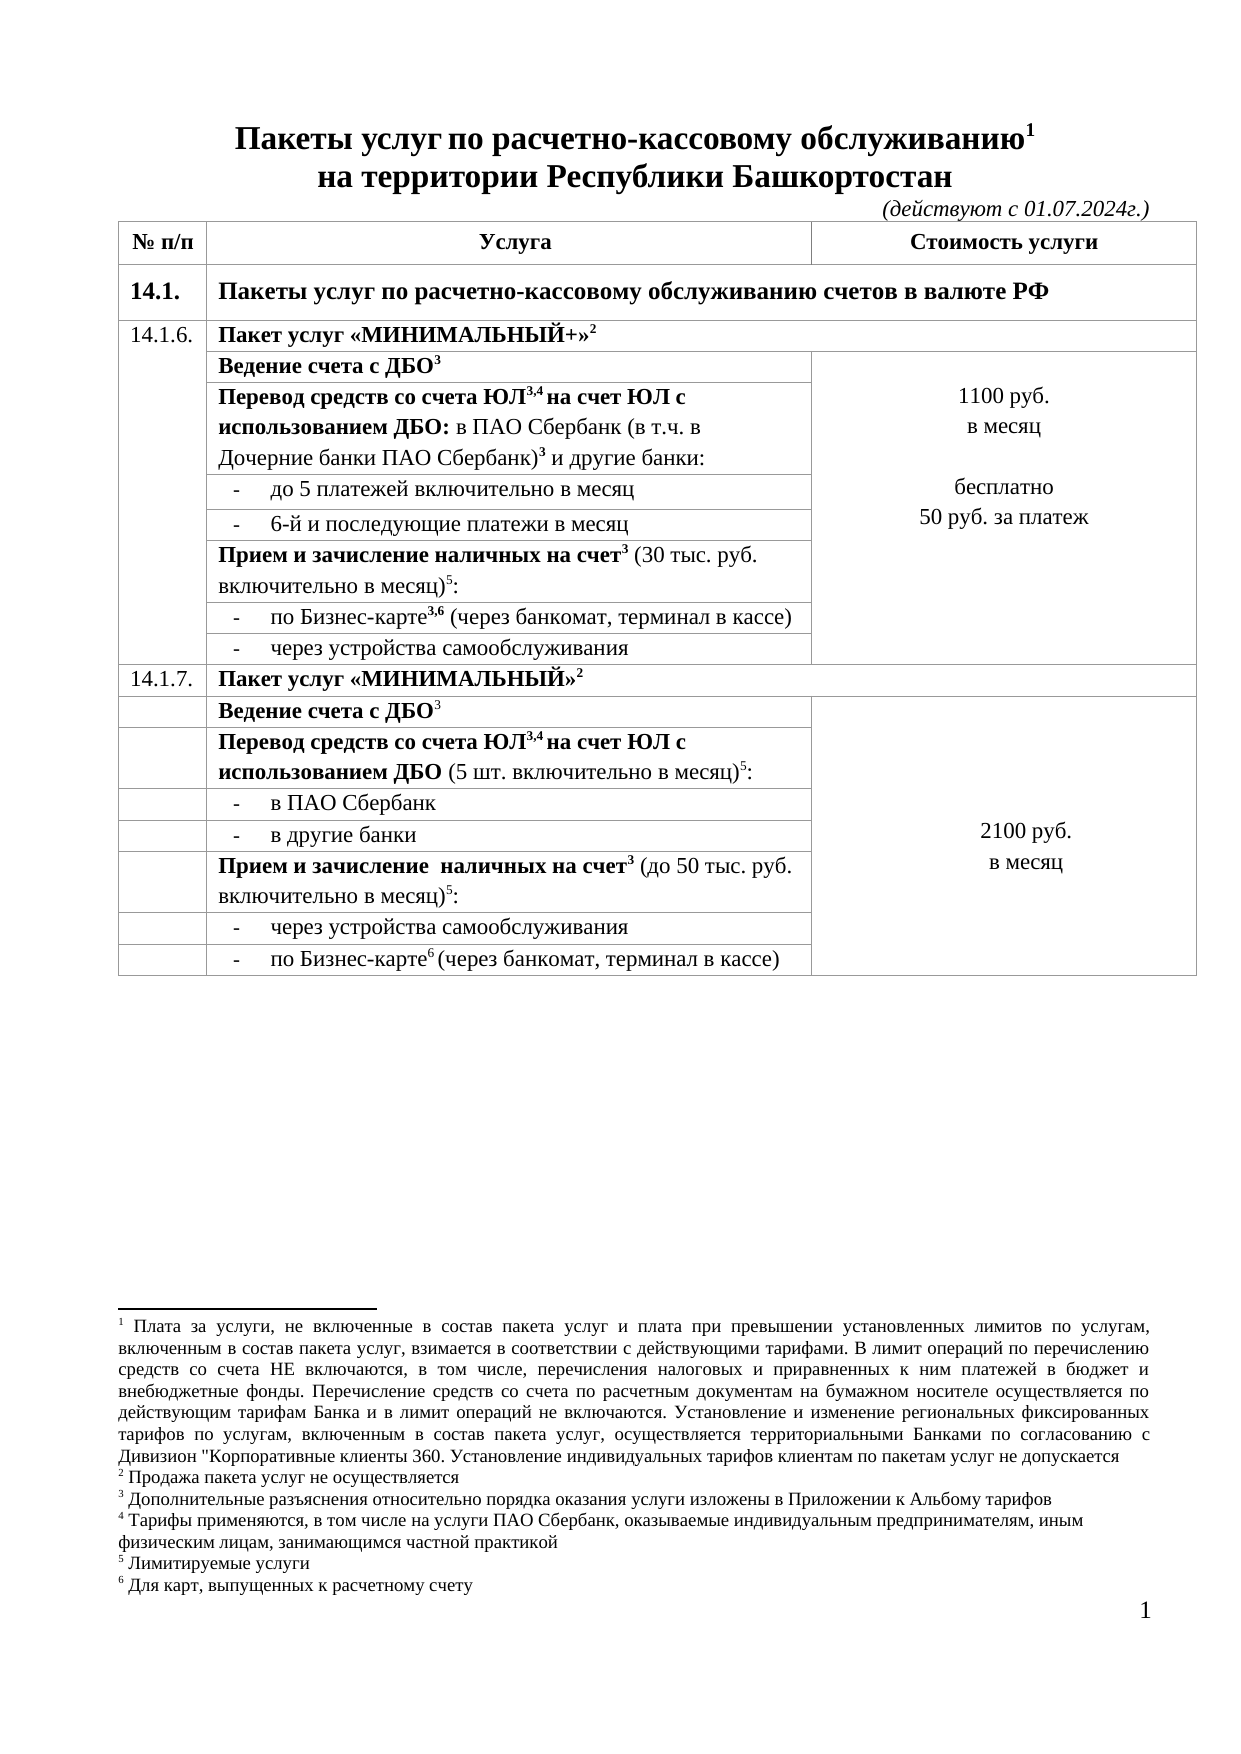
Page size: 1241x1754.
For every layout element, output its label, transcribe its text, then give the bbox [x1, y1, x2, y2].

table_cell [119, 789, 206, 819]
table_cell через устройства самообслуживания [207, 913, 811, 943]
table_cell Пакет услуг «МИНИМАЛЬНЫЙ»2 [207, 665, 1196, 696]
table_header Услуга [207, 222, 811, 264]
table_cell Прием и зачисление наличных на счет3 (до 50 тыс. руб. включительно в месяц)5: [207, 852, 811, 912]
table_cell в ПАО Сбербанк [207, 789, 811, 819]
table_cell [119, 852, 206, 912]
table_cell Перевод средств со счета ЮЛ3,4 на счет ЮЛ с использованием ДБО (5 шт. включительно в месяц)5: [207, 728, 811, 788]
table_cell 2100 руб. в месяц [812, 697, 1196, 975]
table_cell [119, 697, 206, 727]
table_cell по Бизнес-карте6 (через банкомат, терминал в кассе) [207, 945, 811, 975]
table_cell в другие банки [207, 821, 811, 851]
table_header № п/п [119, 222, 206, 264]
table_cell [119, 945, 206, 975]
table_cell Прием и зачисление наличных на счет3 (30 тыс. руб. включительно в месяц): [207, 541, 811, 602]
table_header Стоимость услуги [812, 222, 1196, 264]
text на территории Республики Башкортостан [118, 156, 1152, 195]
table_cell [119, 821, 206, 851]
table_cell 14.1.7. [119, 665, 206, 696]
table_cell до 5 платежей включительно в месяц [207, 475, 811, 509]
table_cell [119, 913, 206, 943]
table_cell Пакет услуг «МИНИМАЛЬНЫЙ+» [207, 321, 1196, 351]
table_cell Ведение счета с ДБО3 [207, 697, 811, 727]
table_cell 14.1.6. [119, 321, 206, 664]
table_cell 14.1. [119, 265, 206, 319]
table_cell через устройства самообслуживания [207, 634, 811, 664]
table_cell по Бизнес-карте3, (через банкомат, терминал в кассе) [207, 603, 811, 633]
table_cell Пакеты услуг по расчетно-кассовому обслуживанию счетов в валюте РФ [207, 265, 1196, 319]
table_cell Перевод средств со счета ЮЛ3, на счет ЮЛ с использованием ДБО: в ПАО Сбербанк (в т.ч. в Дочерние банки ПАО Сбербанк)3 и другие банки: [207, 383, 811, 474]
table_cell 6-й и последующие платежи в месяц [207, 510, 811, 540]
table_cell Ведение счета с ДБО [207, 352, 811, 382]
table_cell 1100 руб. в месяц бесплатно 50 руб. за платеж [812, 352, 1196, 664]
text (действуют с 01.07.2024г.) [118, 195, 1152, 221]
table_cell [119, 728, 206, 788]
text Пакеты услуг по расчетно-кассовому обслуживанию [118, 118, 1152, 156]
